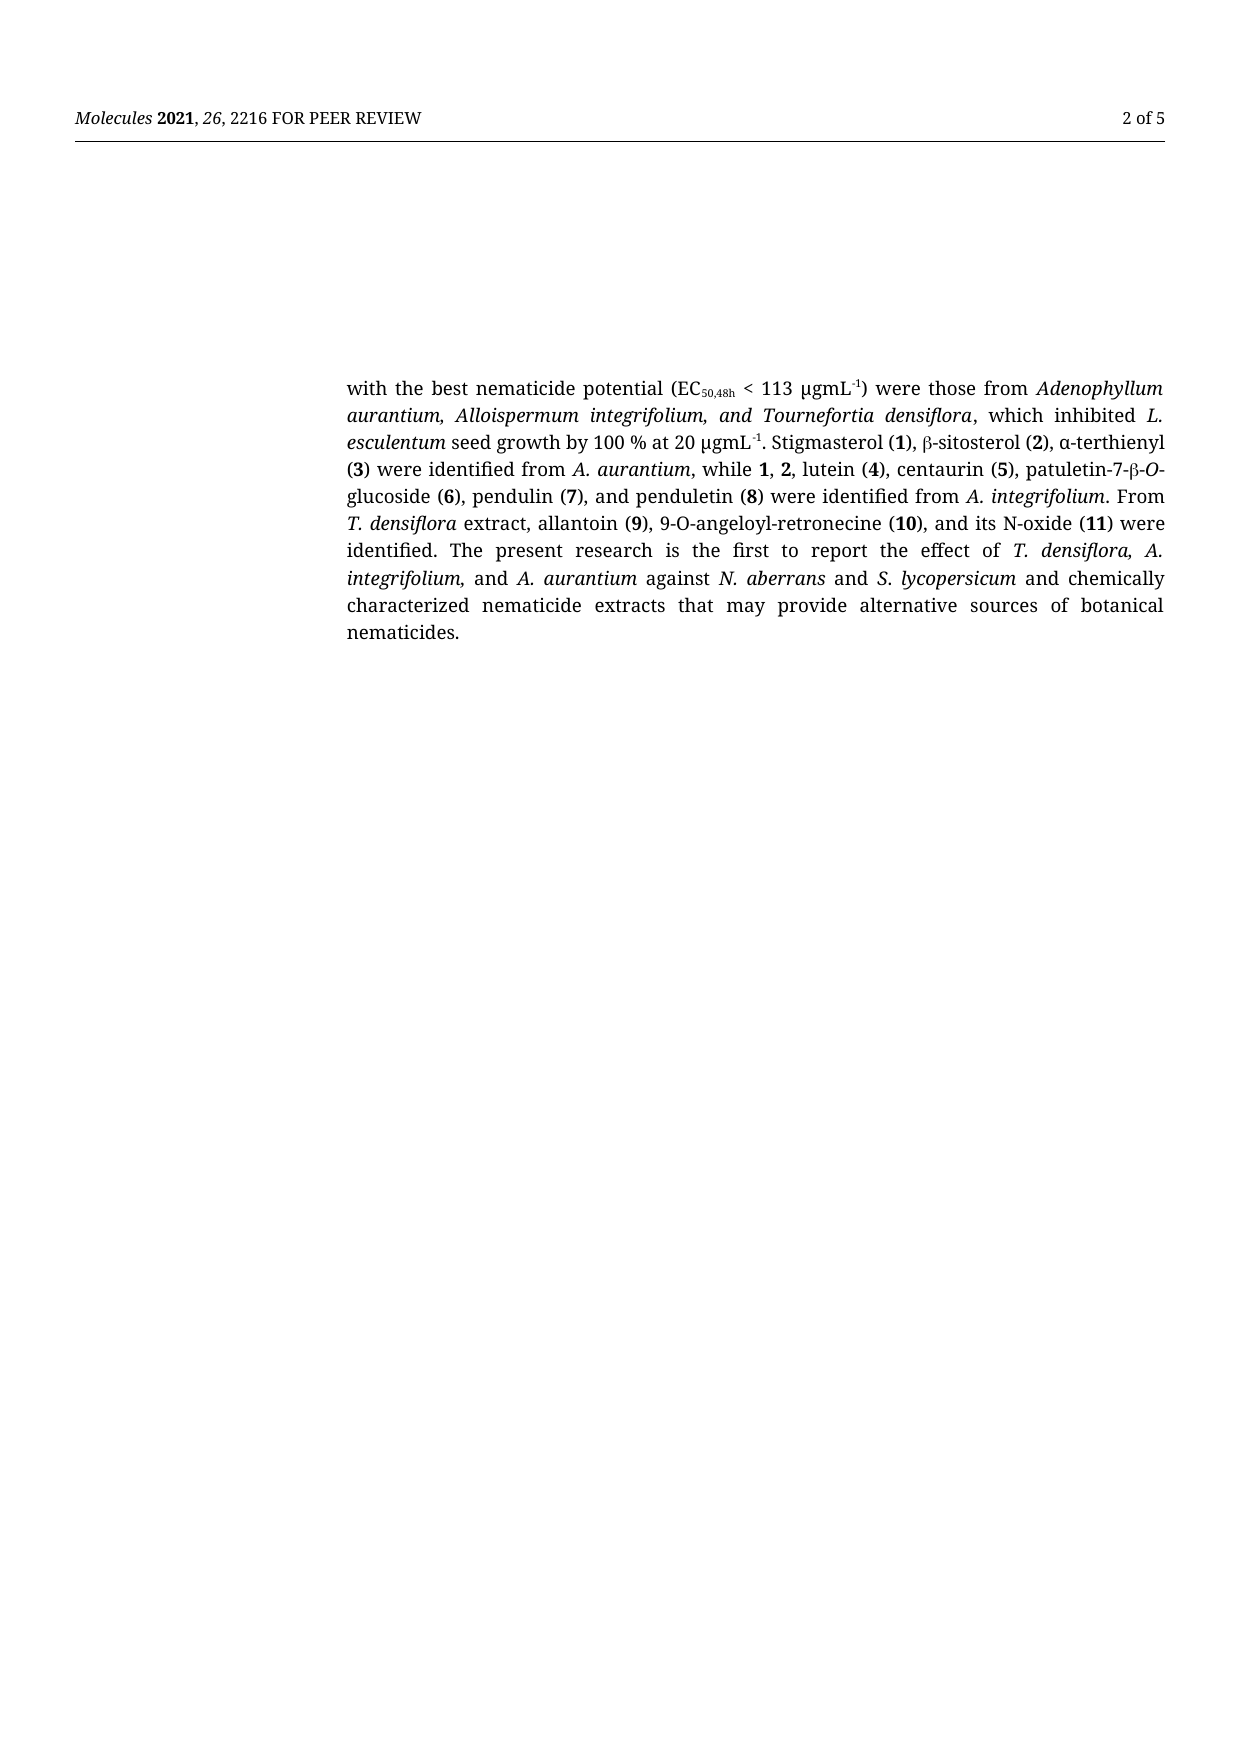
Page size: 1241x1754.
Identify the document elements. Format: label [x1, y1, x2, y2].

text [347, 374, 1165, 644]
